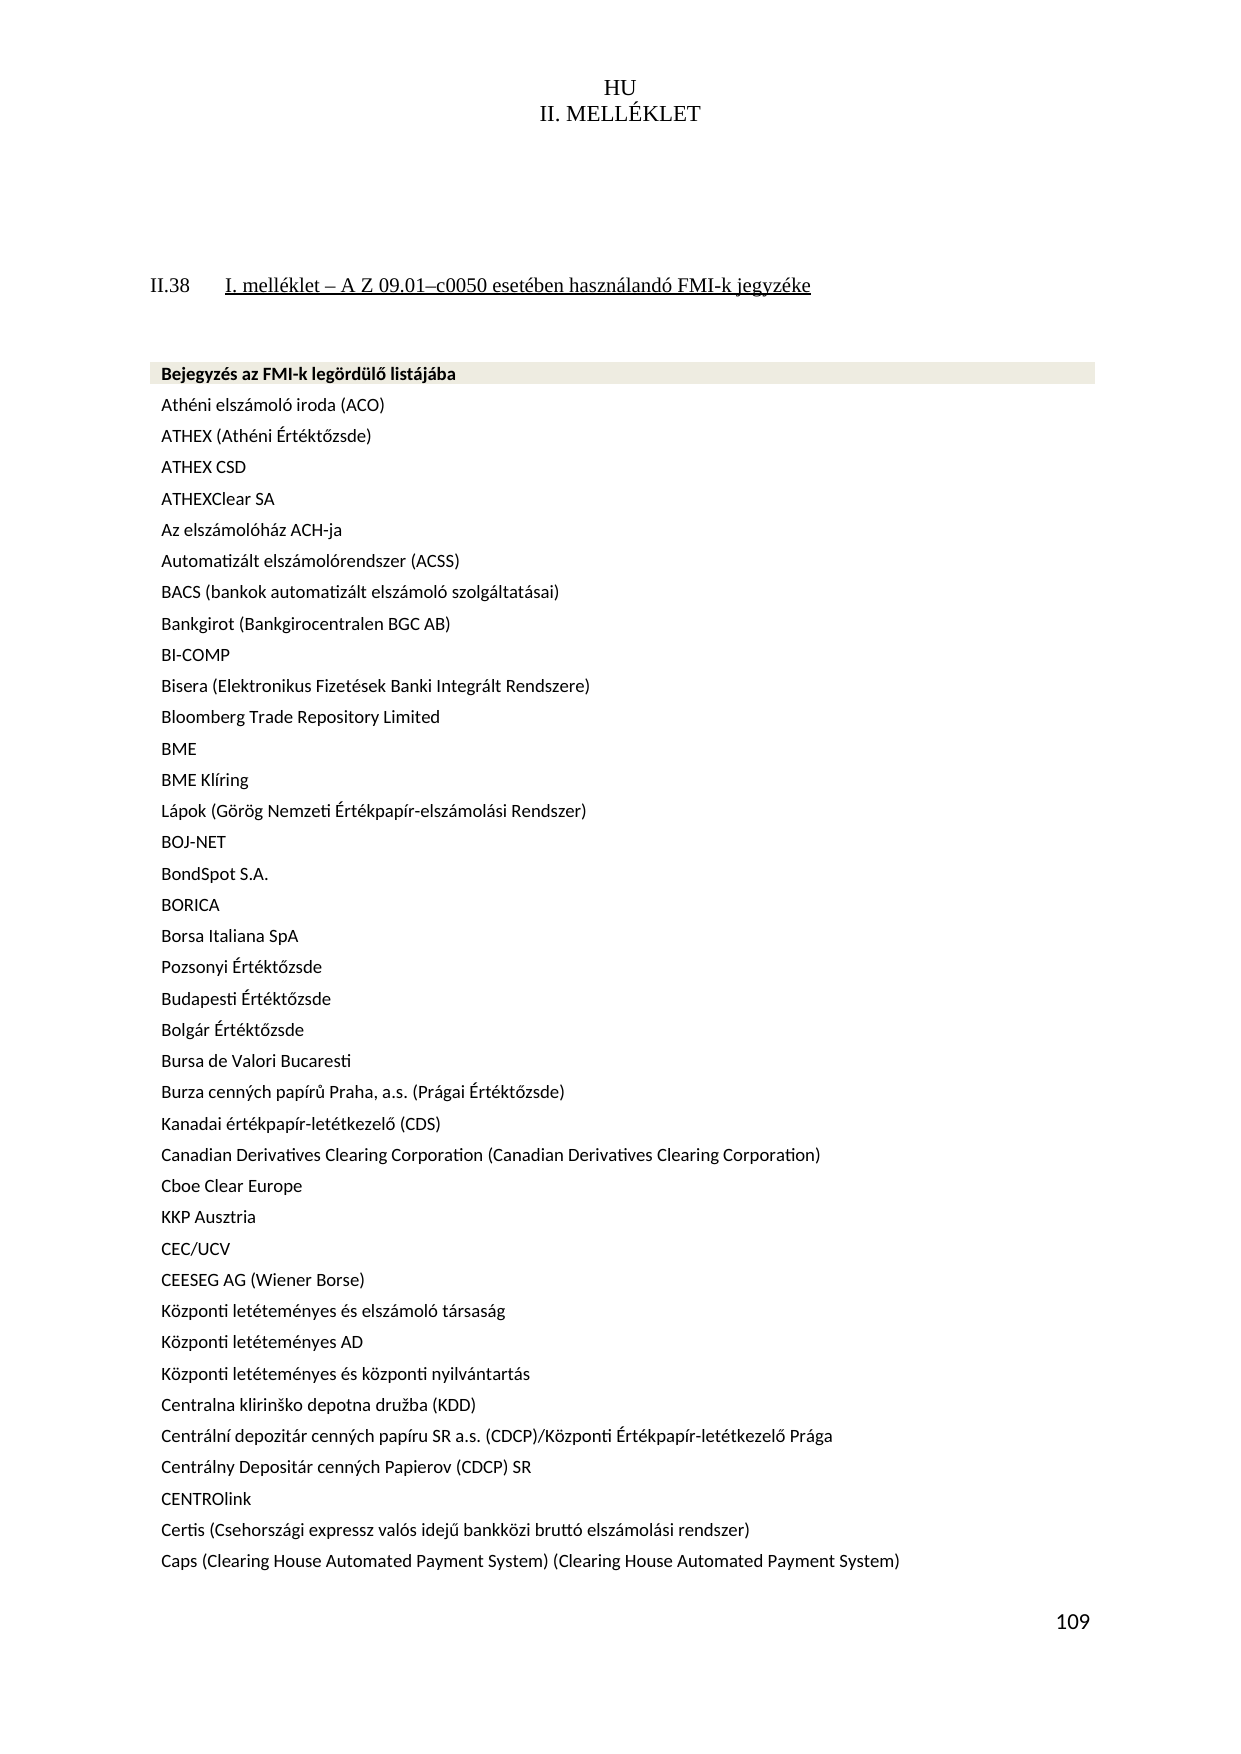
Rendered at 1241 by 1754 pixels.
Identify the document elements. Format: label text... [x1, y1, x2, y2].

table_cell Caps (Clearing House Automated Payment System) (Clearing House Automated Payment System) [150, 1541, 1095, 1572]
table_cell Bolgár Értéktőzsde [150, 1010, 1095, 1041]
table_cell BondSpot S.A. [150, 853, 1095, 884]
table_cell Bankgirot (Bankgirocentralen BGC AB) [150, 603, 1095, 634]
table_cell ATHEXClear SA [150, 478, 1095, 509]
table_cell BI-COMP [150, 635, 1095, 666]
table_cell Automatizált elszámolórendszer (ACSS) [150, 541, 1095, 572]
table_cell BORICA [150, 885, 1095, 916]
table_cell Canadian Derivatives Clearing Corporation (Canadian Derivatives Clearing Corporation) [150, 1135, 1095, 1166]
table_cell Budapesti Értéktőzsde [150, 978, 1095, 1009]
table_cell Lápok (Görög Nemzeti Értékpapír-elszámolási Rendszer) [150, 791, 1095, 822]
table_cell Centralna klirinško depotna družba (KDD) [150, 1385, 1095, 1416]
table_cell Központi letéteményes AD [150, 1322, 1095, 1353]
table_cell Pozsonyi Értéktőzsde [150, 947, 1095, 978]
list I. melléklet – A Z 09.01–c0050 esetében használandó FMI-k jegyzéke [150, 272, 1090, 297]
table_cell Központi letéteményes és központi nyilvántartás [150, 1353, 1095, 1384]
table_header Bejegyzés az FMI-k legördülő listájába [150, 362, 1095, 384]
table_cell Az elszámolóház ACH-ja [150, 510, 1095, 541]
table_cell BACS (bankok automatizált elszámoló szolgáltatásai) [150, 572, 1095, 603]
table_cell Athéni elszámoló iroda (ACO) [150, 385, 1095, 416]
table_cell CEESEG AG (Wiener Borse) [150, 1260, 1095, 1291]
table_cell Cboe Clear Europe [150, 1166, 1095, 1197]
table_cell Burza cenných papírů Praha, a.s. (Prágai Értéktőzsde) [150, 1072, 1095, 1103]
table_cell BOJ-NET [150, 822, 1095, 853]
table_cell Certis (Csehországi expressz valós idejű bankközi bruttó elszámolási rendszer) [150, 1510, 1095, 1541]
table_cell CEC/UCV [150, 1228, 1095, 1259]
table_cell BME Klíring [150, 760, 1095, 791]
table_cell Bloomberg Trade Repository Limited [150, 697, 1095, 728]
table_cell Centrálny Depositár cenných Papierov (CDCP) SR [150, 1447, 1095, 1478]
table_cell ATHEX CSD [150, 447, 1095, 478]
table_cell ATHEX (Athéni Értéktőzsde) [150, 416, 1095, 447]
table_cell Borsa Italiana SpA [150, 916, 1095, 947]
table_cell Bursa de Valori Bucaresti [150, 1041, 1095, 1072]
table_cell KKP Ausztria [150, 1197, 1095, 1228]
table_cell Bisera (Elektronikus Fizetések Banki Integrált Rendszere) [150, 666, 1095, 697]
table_cell BME [150, 728, 1095, 759]
table_cell Kanadai értékpapír-letétkezelő (CDS) [150, 1103, 1095, 1134]
table_cell CENTROlink [150, 1478, 1095, 1509]
table_cell Központi letéteményes és elszámoló társaság [150, 1291, 1095, 1322]
table_cell Centrální depozitár cenných papíru SR a.s. (CDCP)/Központi Értékpapír-letétkezelő Prága [150, 1416, 1095, 1447]
